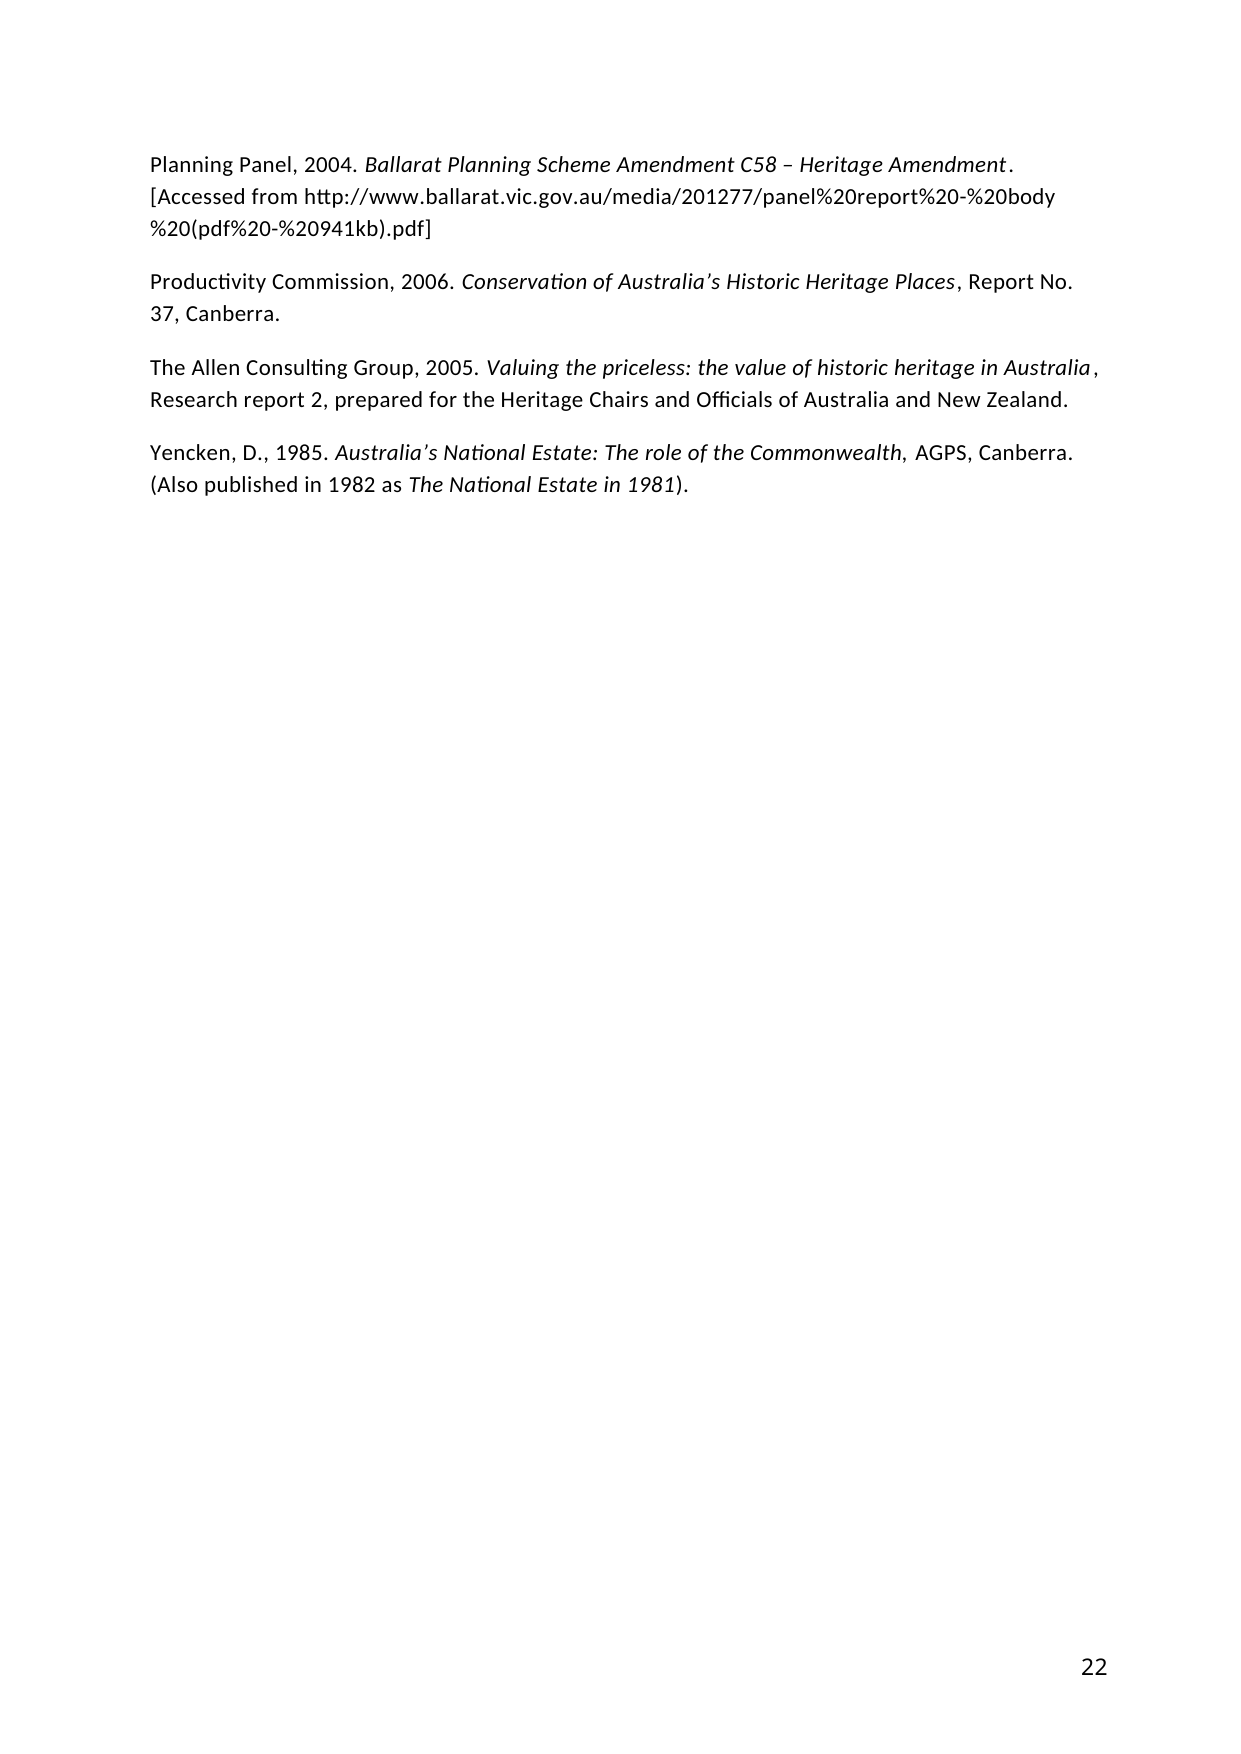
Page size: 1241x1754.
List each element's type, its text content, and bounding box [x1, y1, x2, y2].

text Productivity Commission, 2006. Conservation of Australia’s Historic Heritage Places, Report No. 37, Canberra. [150, 267, 1107, 328]
text The Allen Consulting Group, 2005. Valuing the priceless: the value of historic heritage in Australia, Research report 2, prepared for the Heritage Chairs and Officials of Australia and New Zealand. [150, 353, 1107, 413]
text Planning Panel, 2004. Ballarat Planning Scheme Amendment C58 – Heritage Amendment. [Accessed from http://www.ballarat.vic.gov.au/media/201277/panel%20report%20-%20body%20(pdf%20-%20941kb).pdf] [150, 150, 1107, 242]
text Yencken, D., 1985. Australia’s National Estate: The role of the Commonwealth, AGPS, Canberra. (Also published in 1982 as The National Estate in 1981). [150, 438, 1107, 498]
